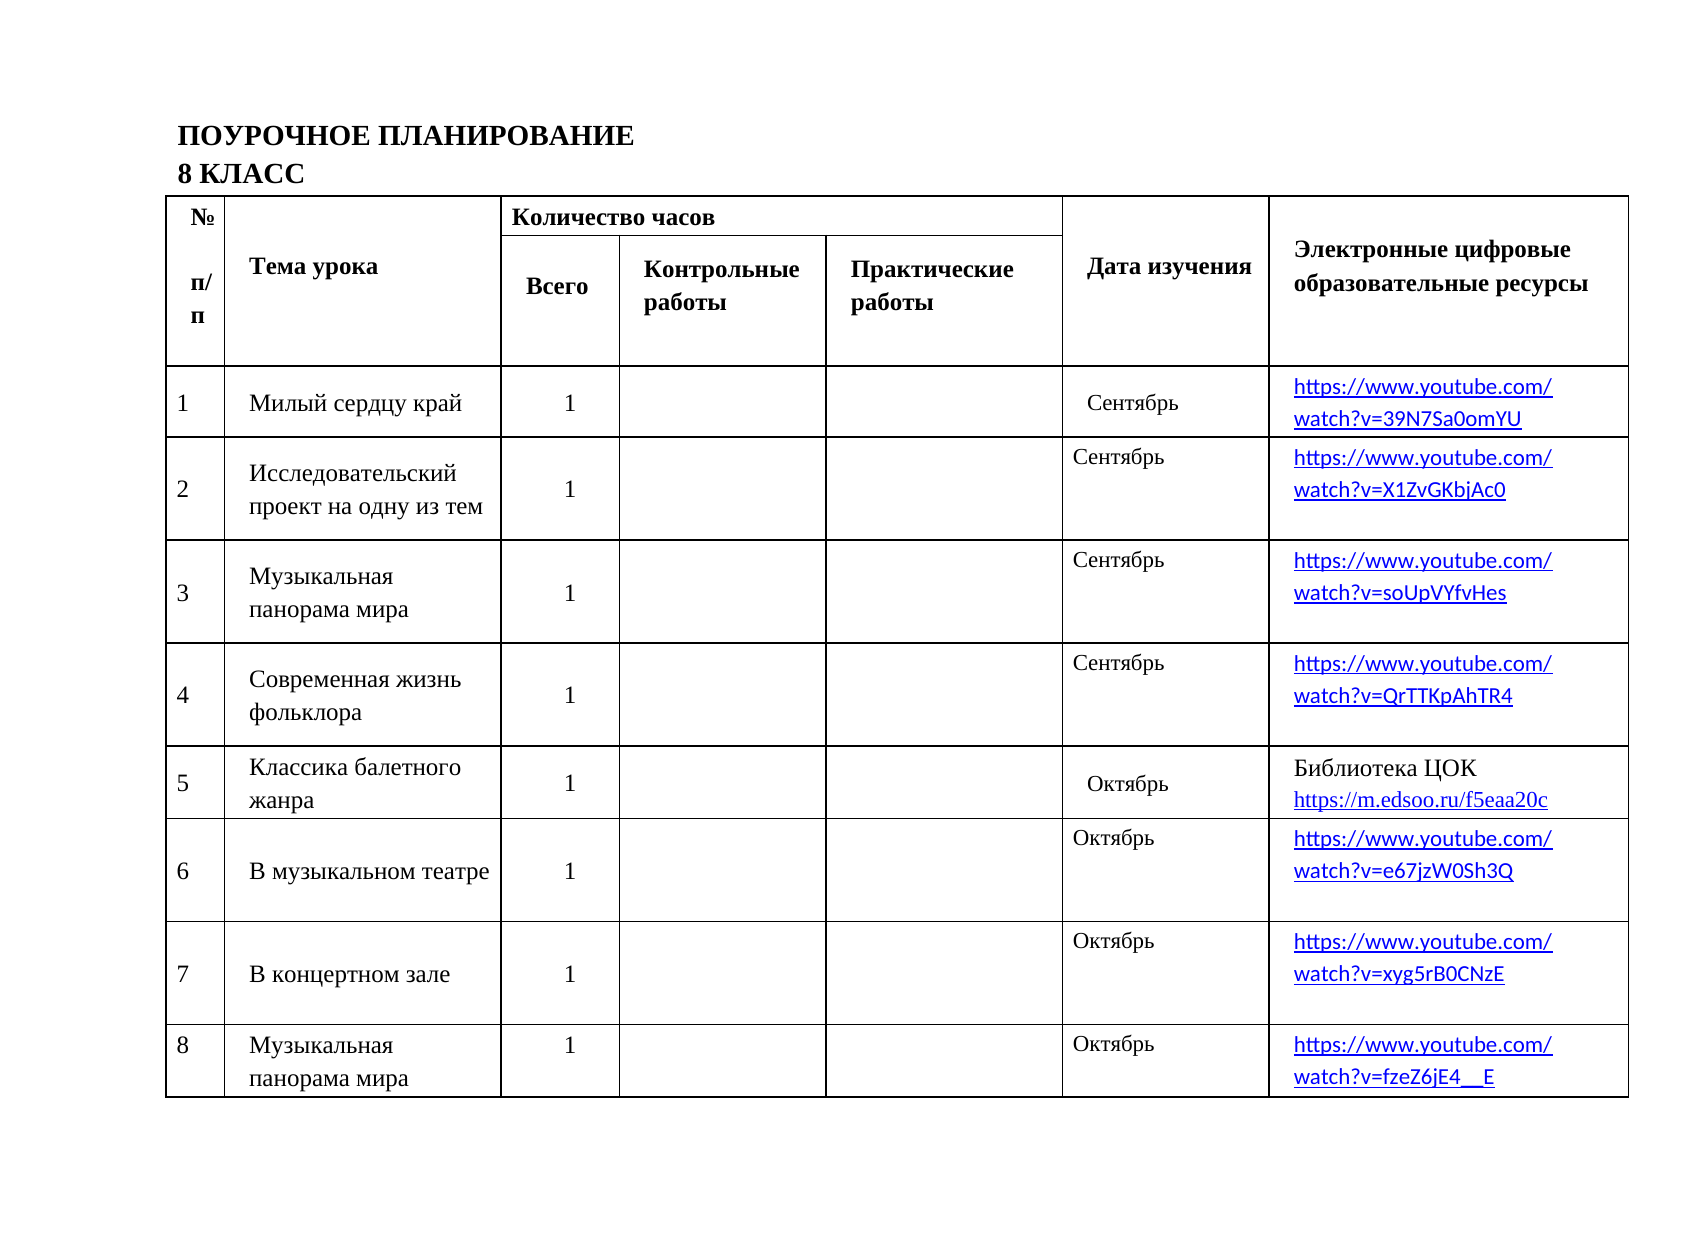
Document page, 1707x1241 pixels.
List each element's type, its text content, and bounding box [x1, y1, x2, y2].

table_header Электронные цифровые образовательные ресурсы [1270, 197, 1628, 365]
table_cell Классика балетного жанра [225, 747, 500, 817]
table_cell 1 [502, 541, 619, 642]
table_cell 1 [502, 819, 619, 921]
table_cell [225, 1025, 500, 1096]
table_cell Музыкальная панорама мира [225, 541, 500, 642]
table_cell Октябрь [1063, 819, 1268, 921]
table_cell 1 [502, 367, 619, 436]
table_cell 1 [502, 644, 619, 745]
text 8 КЛАСС [177, 157, 1618, 190]
table_cell [827, 541, 1062, 642]
table_cell 1 [502, 747, 619, 817]
table_cell Сентябрь [1063, 438, 1268, 539]
table_cell [827, 922, 1062, 1023]
table_cell [827, 747, 1062, 817]
table_cell 1 [502, 1025, 619, 1096]
table_cell Сентябрь [1063, 644, 1268, 745]
table_cell https://www.youtube.com/watch?v=soUpVYfvHes [1270, 541, 1628, 642]
table_cell [827, 644, 1062, 745]
table_cell Современная жизнь фольклора [225, 644, 500, 745]
table_cell [620, 644, 825, 745]
table_cell [620, 922, 825, 1023]
table_cell 7 [167, 922, 224, 1023]
table_cell 1 [502, 438, 619, 539]
table_cell https://www.youtube.com/watch?v=e67jzW0Sh3Q [1270, 819, 1628, 921]
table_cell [1270, 1025, 1628, 1096]
table_cell 8 [167, 1025, 224, 1096]
table_cell 1 [167, 367, 224, 436]
table_cell https://www.youtube.com/watch?v=X1ZvGKbjAc0 [1270, 438, 1628, 539]
table_header Дата изучения [1063, 197, 1268, 365]
table_header № п/п [167, 197, 224, 365]
table_cell 3 [167, 541, 224, 642]
table_cell Сентябрь [1063, 541, 1268, 642]
table_cell 2 [167, 438, 224, 539]
table_cell https://www.youtube.com/watch?v=xyg5rB0CNzE [1270, 922, 1628, 1023]
table_cell Исследовательский проект на одну из тем [225, 438, 500, 539]
table_cell [827, 819, 1062, 921]
table_cell [620, 438, 825, 539]
table_cell https://www.youtube.com/watch?v=39N7Sa0omYU [1270, 367, 1628, 436]
table_cell 5 [167, 747, 224, 817]
table_cell [620, 1025, 825, 1096]
table_cell Октябрь [1063, 747, 1268, 817]
table_cell Милый сердцу край [225, 367, 500, 436]
table_cell Контрольные работы [620, 236, 825, 365]
table_cell Практические работы [827, 236, 1062, 365]
table_cell [620, 819, 825, 921]
table_header Тема урока [225, 197, 500, 365]
table_cell 1 [502, 922, 619, 1023]
table_cell Октябрь [1063, 922, 1268, 1023]
table_cell 6 [167, 819, 224, 921]
table_cell 4 [167, 644, 224, 745]
table_cell Библиотека ЦОК https://m.edsoo.ru/f5eaa20c [1270, 747, 1628, 817]
table_cell https://www.youtube.com/watch?v=QrTTKpAhTR4 [1270, 644, 1628, 745]
text ПОУРОЧНОЕ ПЛАНИРОВАНИЕ [177, 118, 1618, 152]
table_cell [827, 367, 1062, 436]
table_cell [620, 367, 825, 436]
table_cell Октябрь [1063, 1025, 1268, 1096]
table_cell [827, 1025, 1062, 1096]
table_cell Всего [502, 236, 619, 365]
table_cell В музыкальном театре [225, 819, 500, 921]
table_cell Сентябрь [1063, 367, 1268, 436]
table_cell [827, 438, 1062, 539]
table_cell [620, 747, 825, 817]
table_cell В концертном зале [225, 922, 500, 1023]
table_cell [620, 541, 825, 642]
table_header Количество часов [502, 197, 1062, 234]
